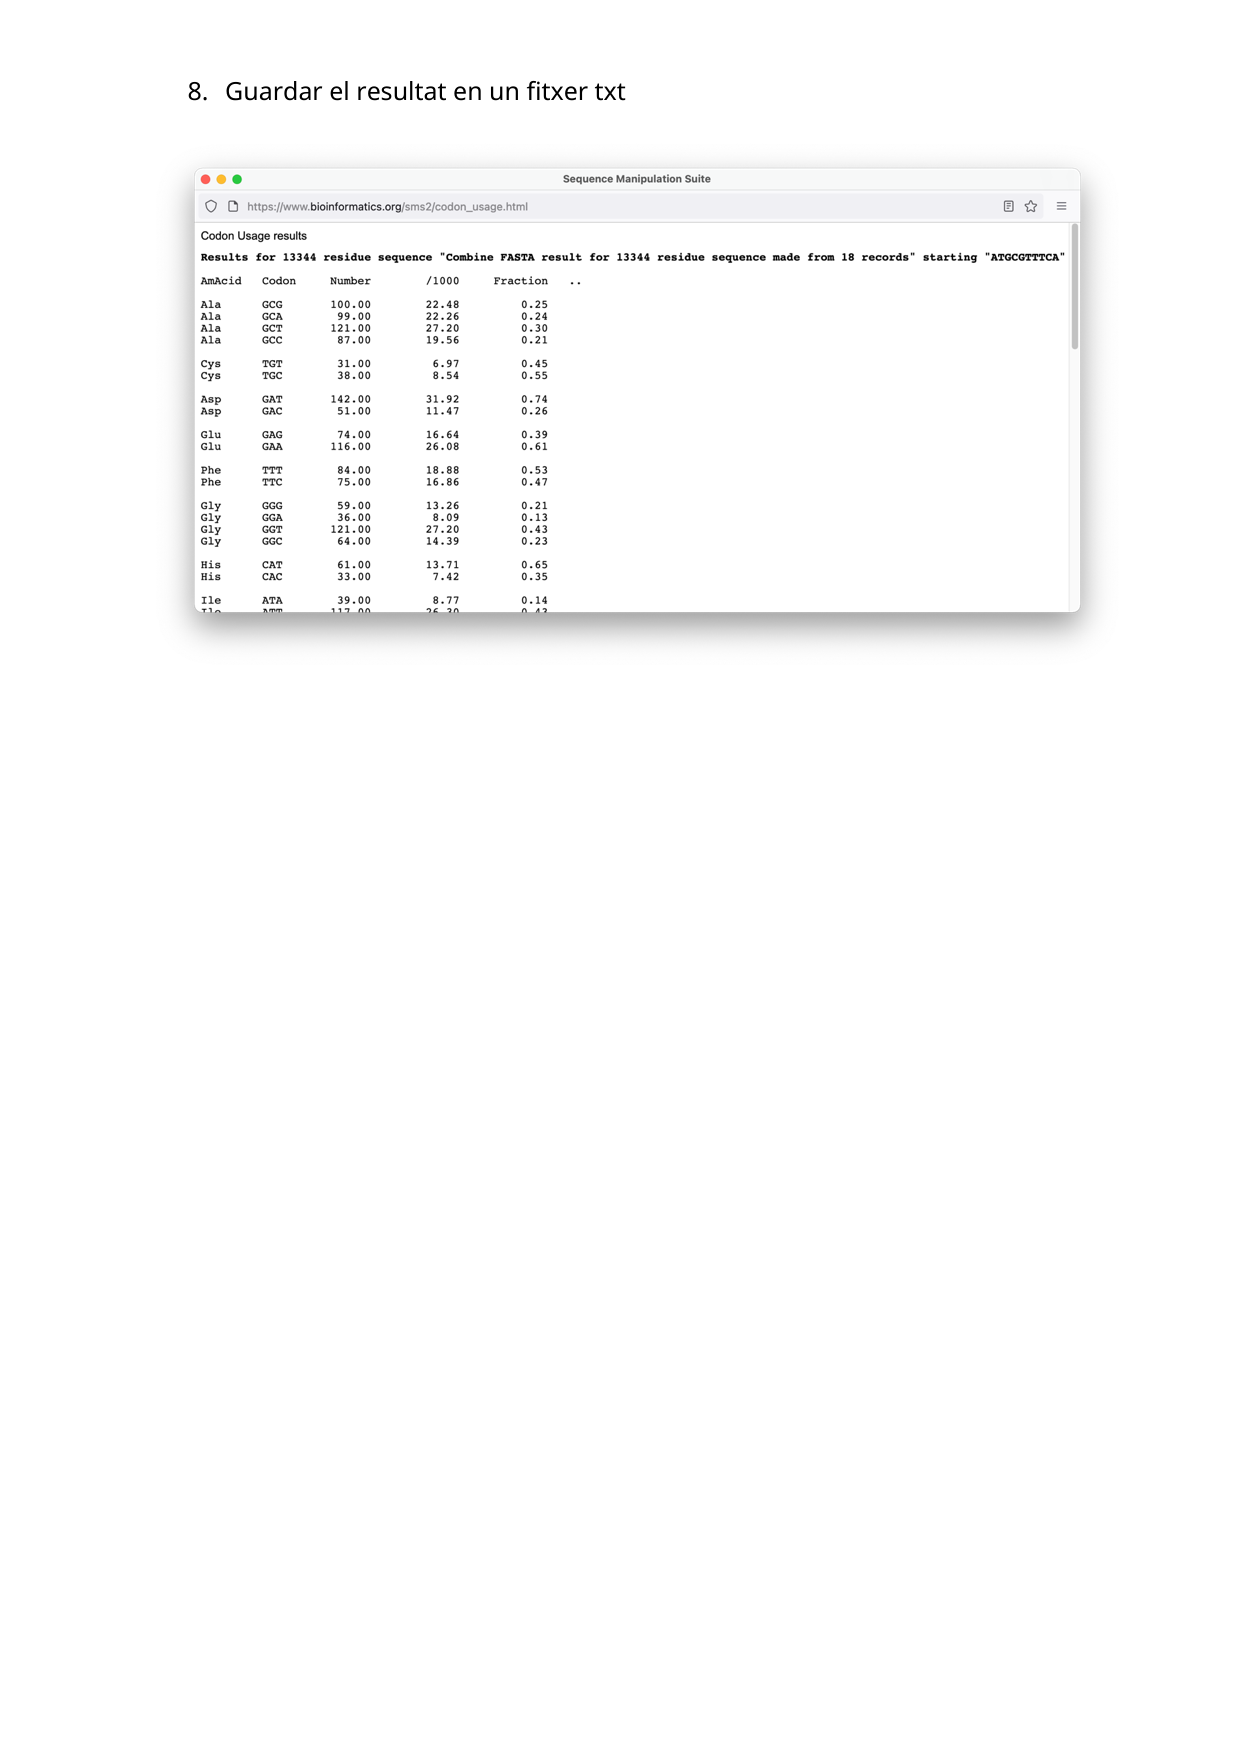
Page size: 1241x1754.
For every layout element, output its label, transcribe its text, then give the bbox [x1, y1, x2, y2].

list Guardar el resultat en un fitxer txt [187, 74, 1090, 108]
picture [150, 138, 1125, 671]
